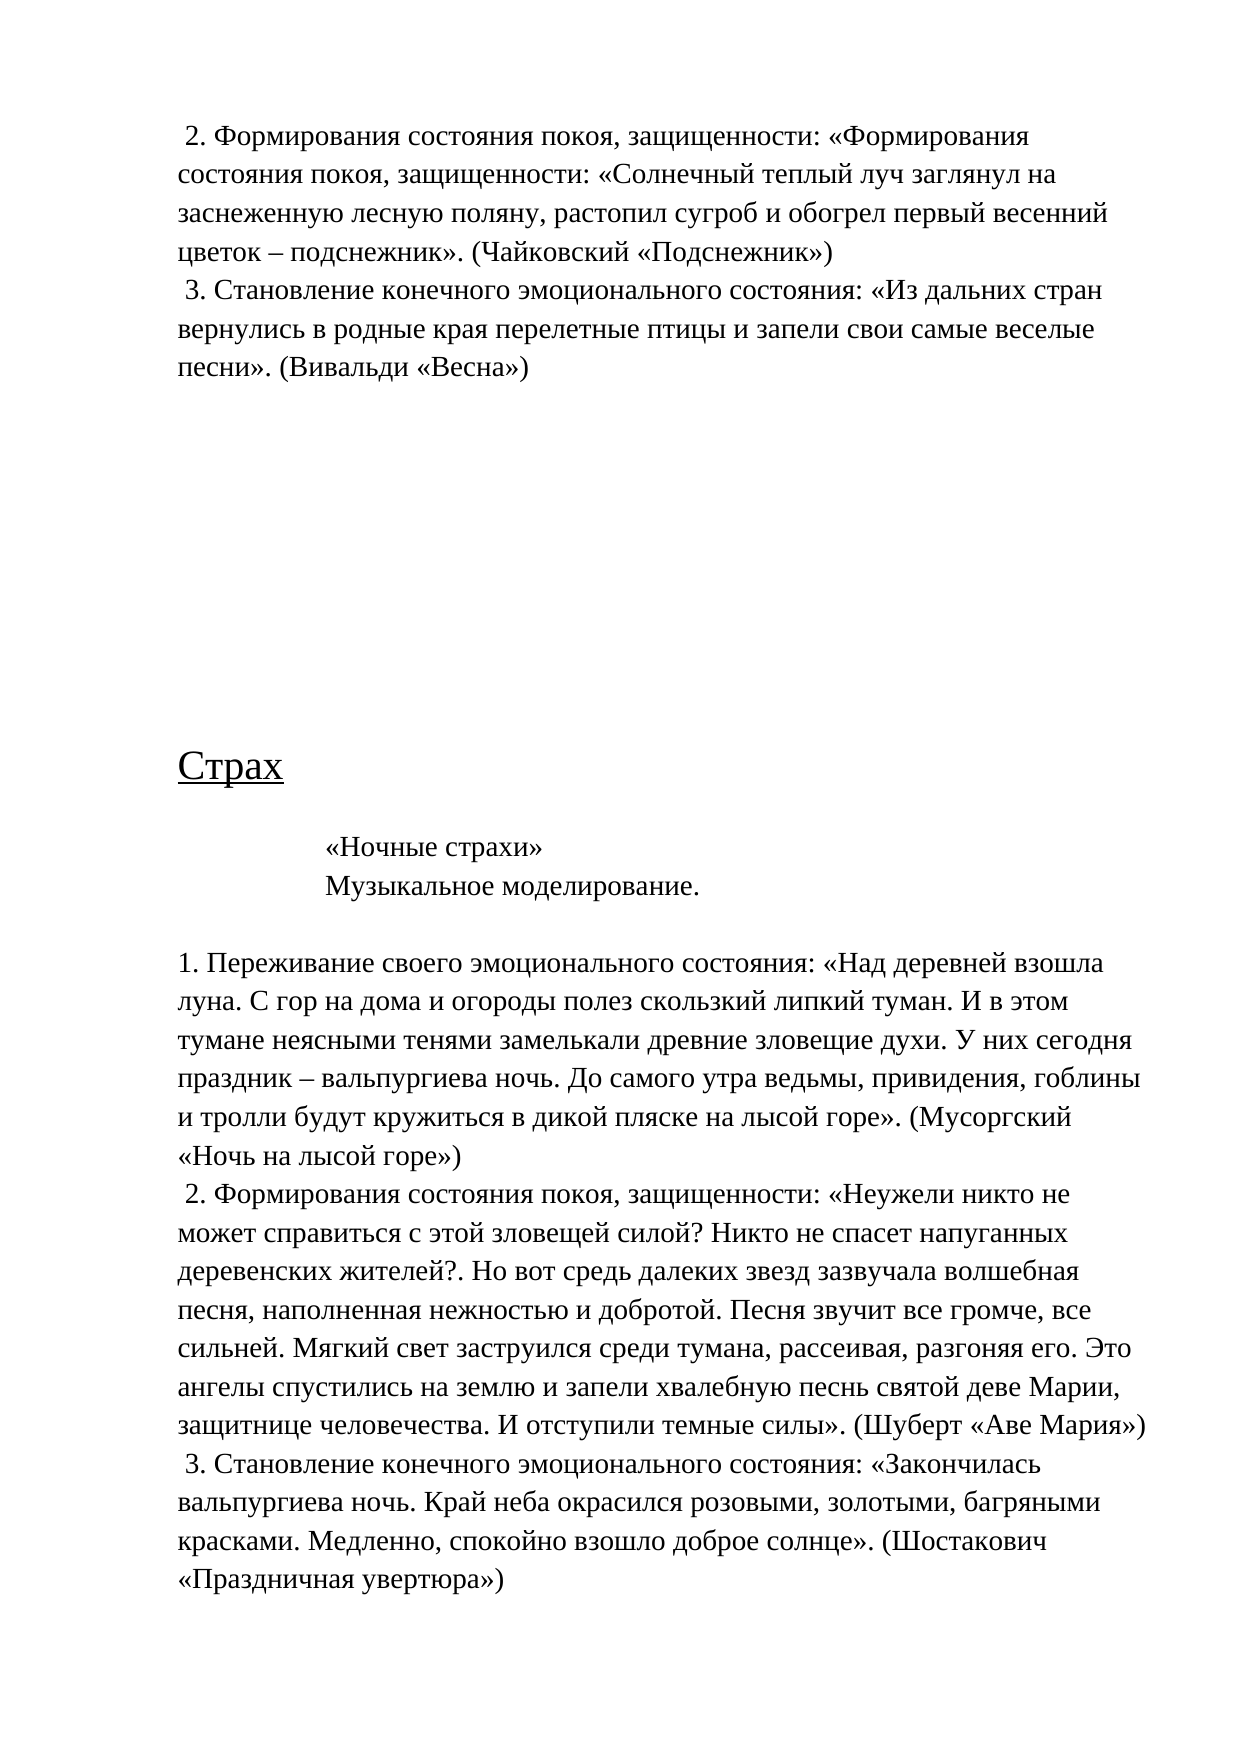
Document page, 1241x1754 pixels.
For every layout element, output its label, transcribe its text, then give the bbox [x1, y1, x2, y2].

text Музыкальное моделирование. [177, 868, 1152, 901]
text 3. Становление конечного эмоционального состояния: «Закончилась вальпургиева ночь. Край неба окрасился розовыми, золотыми, багряными красками. Медленно, спокойно взошло доброе солнце». (Шостакович «Праздничная увертюра») [177, 1446, 1152, 1595]
text 1. Переживание своего эмоционального состояния: «Над деревней взошла луна. С гор на дома и огороды полез скользкий липкий туман. И в этом тумане неясными тенями замелькали древние зловещие духи. У них сегодня праздник – вальпургиева ночь. До самого утра ведьмы, привидения, гоблины и тролли будут кружиться в дикой пляске на лысой горе». (Мусоргский «Ночь на лысой горе») [177, 945, 1152, 1171]
text 2. Формирования состояния покоя, защищенности: «Формирования состояния покоя, защищенности: «Солнечный теплый луч заглянул на заснеженную лесную поляну, растопил сугроб и обогрел первый весенний цветок – подснежник». (Чайковский «Подснежник») [177, 118, 1152, 267]
text Страх [177, 741, 1152, 788]
text 2. Формирования состояния покоя, защищенности: «Неужели никто не может справиться с этой зловещей силой? Никто не спасет напуганных деревенских жителей?. Но вот средь далеких звезд зазвучала волшебная песня, наполненная нежностью и добротой. Песня звучит все громче, все сильней. Мягкий свет заструился среди тумана, рассеивая, разгоняя его. Это ангелы спустились на землю и запели хвалебную песнь святой деве Марии, защитнице человечества. И отступили темные силы». (Шуберт «Аве Мария») [177, 1176, 1152, 1441]
text 3. Становление конечного эмоционального состояния: «Из дальних стран вернулись в родные края перелетные птицы и запели свои самые веселые песни». (Вивальди «Весна») [177, 272, 1152, 383]
text «Ночные страхи» [177, 829, 1152, 863]
